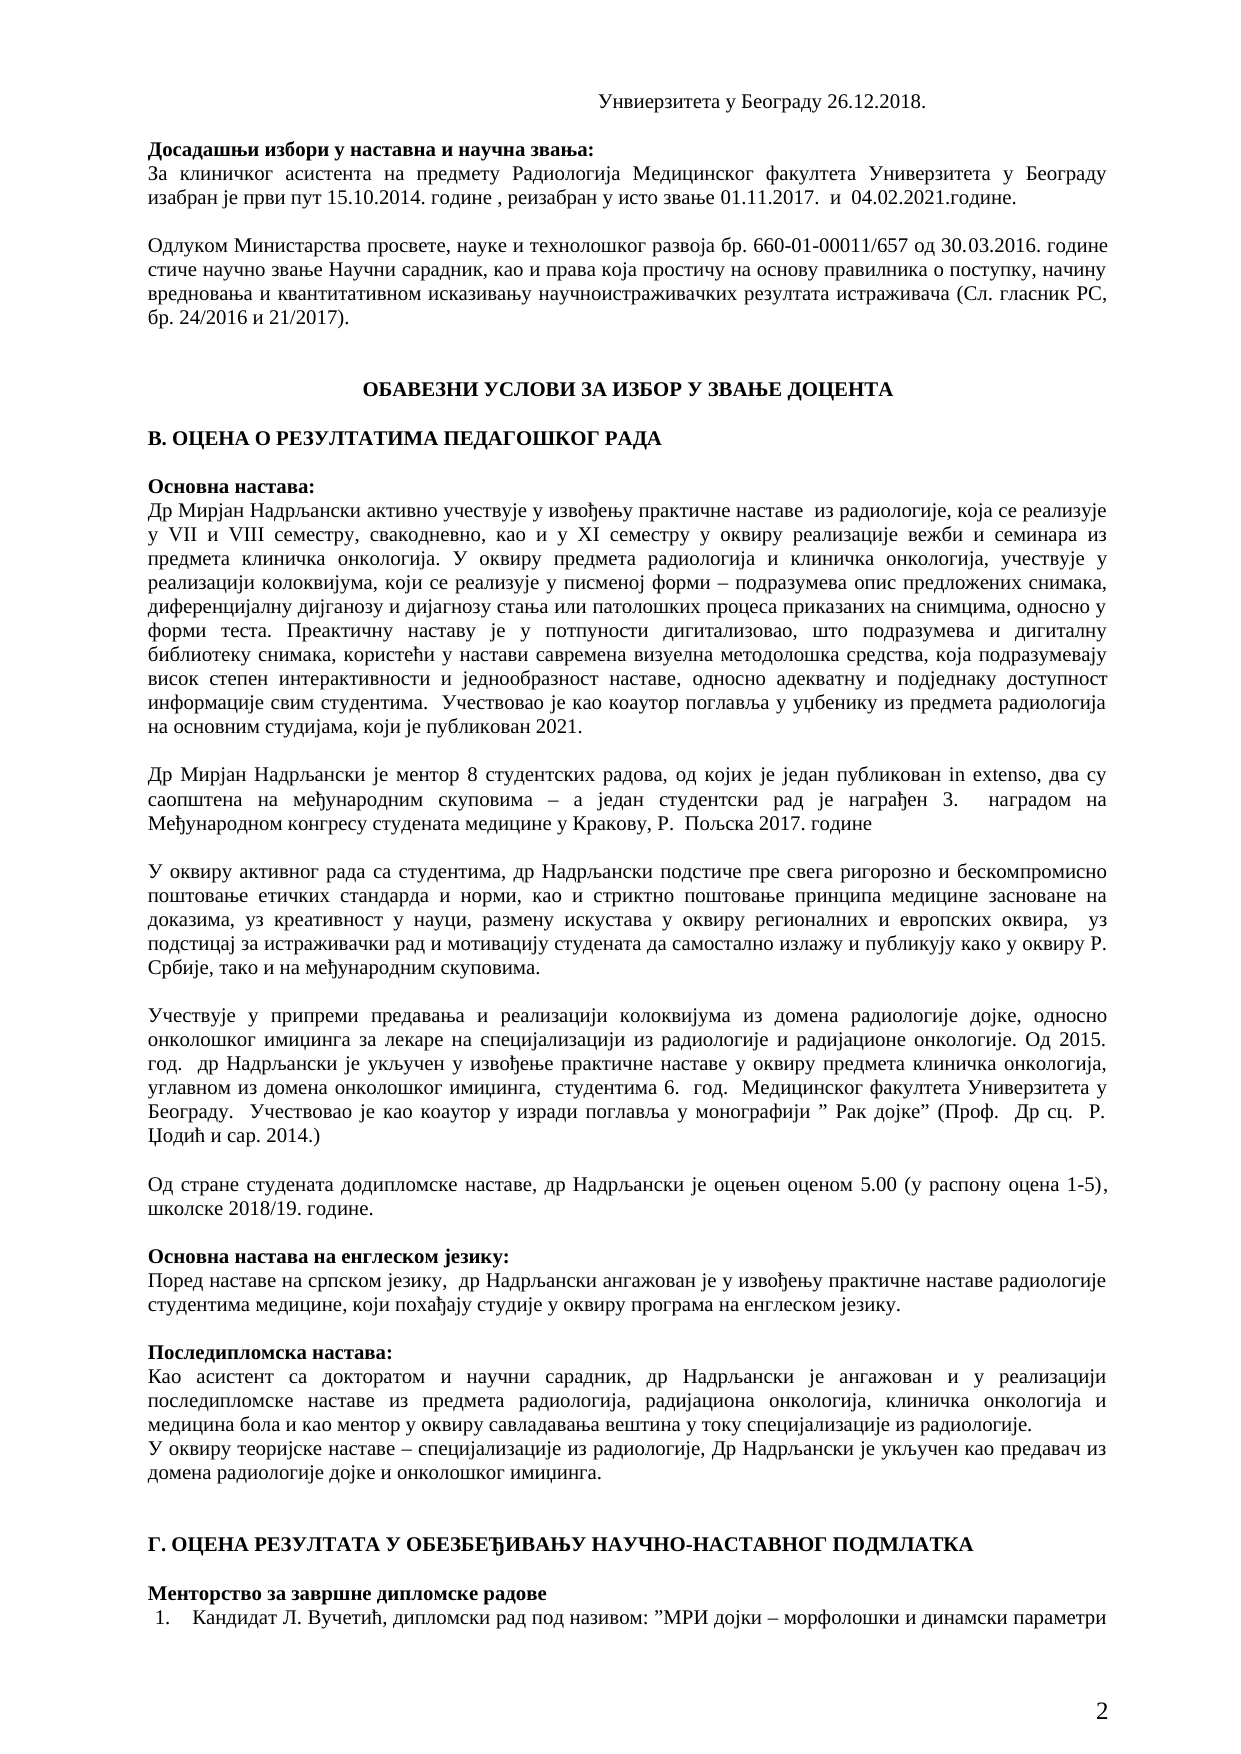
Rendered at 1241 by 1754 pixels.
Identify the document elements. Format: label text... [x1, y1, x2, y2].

text Менторство за завршне дипломске радове [148, 1581, 1108, 1604]
text Као асистент са докторатом и научни сарадник, др Надрљански је ангажован и у реализацији последипломске наставе из предмета радиологија, радијациона онкологија, клиничка онкологија и медицина бола и као ментор у оквиру савладавања вештина у току специјализације из радиологије. [148, 1364, 1108, 1436]
text Поред наставе на српском језику, др Надрљански ангажован је у извођењу практичне наставе радиологије студентима медицине, који похађају студије у оквиру програма на енглеском језику. [148, 1268, 1108, 1316]
text Од стране студената додипломске наставе, др Надрљански је оцењен оценом 5.00 (у распону оцена 1-5), школске 2018/19. године. [148, 1171, 1108, 1219]
text За клиничког асистента на предмету Радиологија Медицинског факултета Универзитета у Београду изабран је први пут 15.10.2014. године , реизабран у исто звање 01.11.2017. и 04.02.2021.године. [148, 161, 1108, 209]
text У оквиру теоријске наставе – специјализације из радиологије, Др Надрљански је укључен као предавач из домена радиологије дојке и онколошког имиџинга. [148, 1436, 1108, 1484]
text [148, 89, 1108, 113]
text У оквиру активног рада са студентима, др Надрљански подстиче пре свега ригорозно и бескомпромисно поштовање етичких стандарда и норми, као и стриктно поштовање принципа медицине засноване на доказима, уз креативност у науци, размену искустава у оквиру регионалних и европских оквира, уз подстицај за истраживачки рад и мотивацију студената да самостално излажу и публикују како у оквиру Р. Србије, тако и на међународним скуповима. [148, 859, 1108, 979]
text Одлуком Министарства просвете, науке и технолошког развоја бр. 660-01-00011/657 од 30.03.2016. године стиче научно звање Научни сарадник, као и права која простичу на основу правилника о поступку, начину вредновања и квантитативном исказивању научноистраживачких резултата истраживача (Сл. гласник РС, бр. 24/2016 и 21/2017). [148, 233, 1108, 329]
text Др Мирјан Надрљански је ментор 8 студентских радова, од којих је један публикован in extenso, два су саопштена на међународним скуповима – а један студентски рад је награђен 3. наградом на Mеђународном конгресу студената медицине у Кракову, Р. Пољска 2017. године [148, 762, 1108, 834]
text Последипломска настава: [148, 1340, 1108, 1364]
text Учествује у припреми предавања и реализацији колоквијума из домена радиологије дојке, односно онколошког имиџинга за лекаре на специјализацији из радиологије и радијационе онкологије. Од 2015. год. др Надрљански је укључен у извођење практичне наставе у оквиру предмета клиничка онкологија, углавном из домена онколошког имиџинга, студентима 6. год. Медицинског факултета Универзитета у Београду. Учествовао је као коаутор у изради поглавља у монографији ” Рак дојке” (Проф. Др сц. Р. Џодић и сар. 2014.) [148, 1003, 1108, 1147]
text Г. ОЦЕНА РЕЗУЛТАТА У ОБЕЗБЕЂИВАЊУ НАУЧНО-НАСТАВНОГ ПОДМЛАТКА [148, 1532, 1108, 1556]
text Др Мирјан Надрљански активно учествује у извођењу практичне наставе из радиологије, која се реализује у VII и VIII семестру, свакодневно, као и у XI семестру у оквиру реализације вежби и семинара из предмета клиничка онкологија. У оквиру предмета радиологија и клиничка онкологија, учествује у реализацији колоквијума, који се реализује у писменој форми – подразумева опис предложених снимака, диференцијалну дијганозу и дијагнозу стања или патолошких процеса приказаних на снимцима, односно у форми теста. Преактичну наставу је у потпуности дигитализовао, што подразумева и дигиталну библиотеку снимака, користећи у настави савремена визуелна методолошка средства, која подразумевају висок степен интерактивности и једнообразност наставе, односно адекватну и подједнаку доступност информације свим студентима. Учествовао је као коаутор поглавља у уџбенику из предмета радиологија на основним студијама, који је публикован 2021. [148, 498, 1108, 738]
text В. ОЦЕНА О РЕЗУЛТАТИМА ПЕДАГОШКОГ РАДА [148, 426, 1108, 449]
text Досадашњи избори у наставна и научна звања: [148, 137, 1108, 161]
text Основна настава: [148, 474, 1108, 498]
text ОБАВЕЗНИ УСЛОВИ ЗА ИЗБОР У ЗВАЊЕ ДОЦЕНТА [148, 377, 1108, 401]
text Основна настава на енглеском језику: [148, 1244, 1108, 1268]
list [154, 1604, 1108, 1629]
